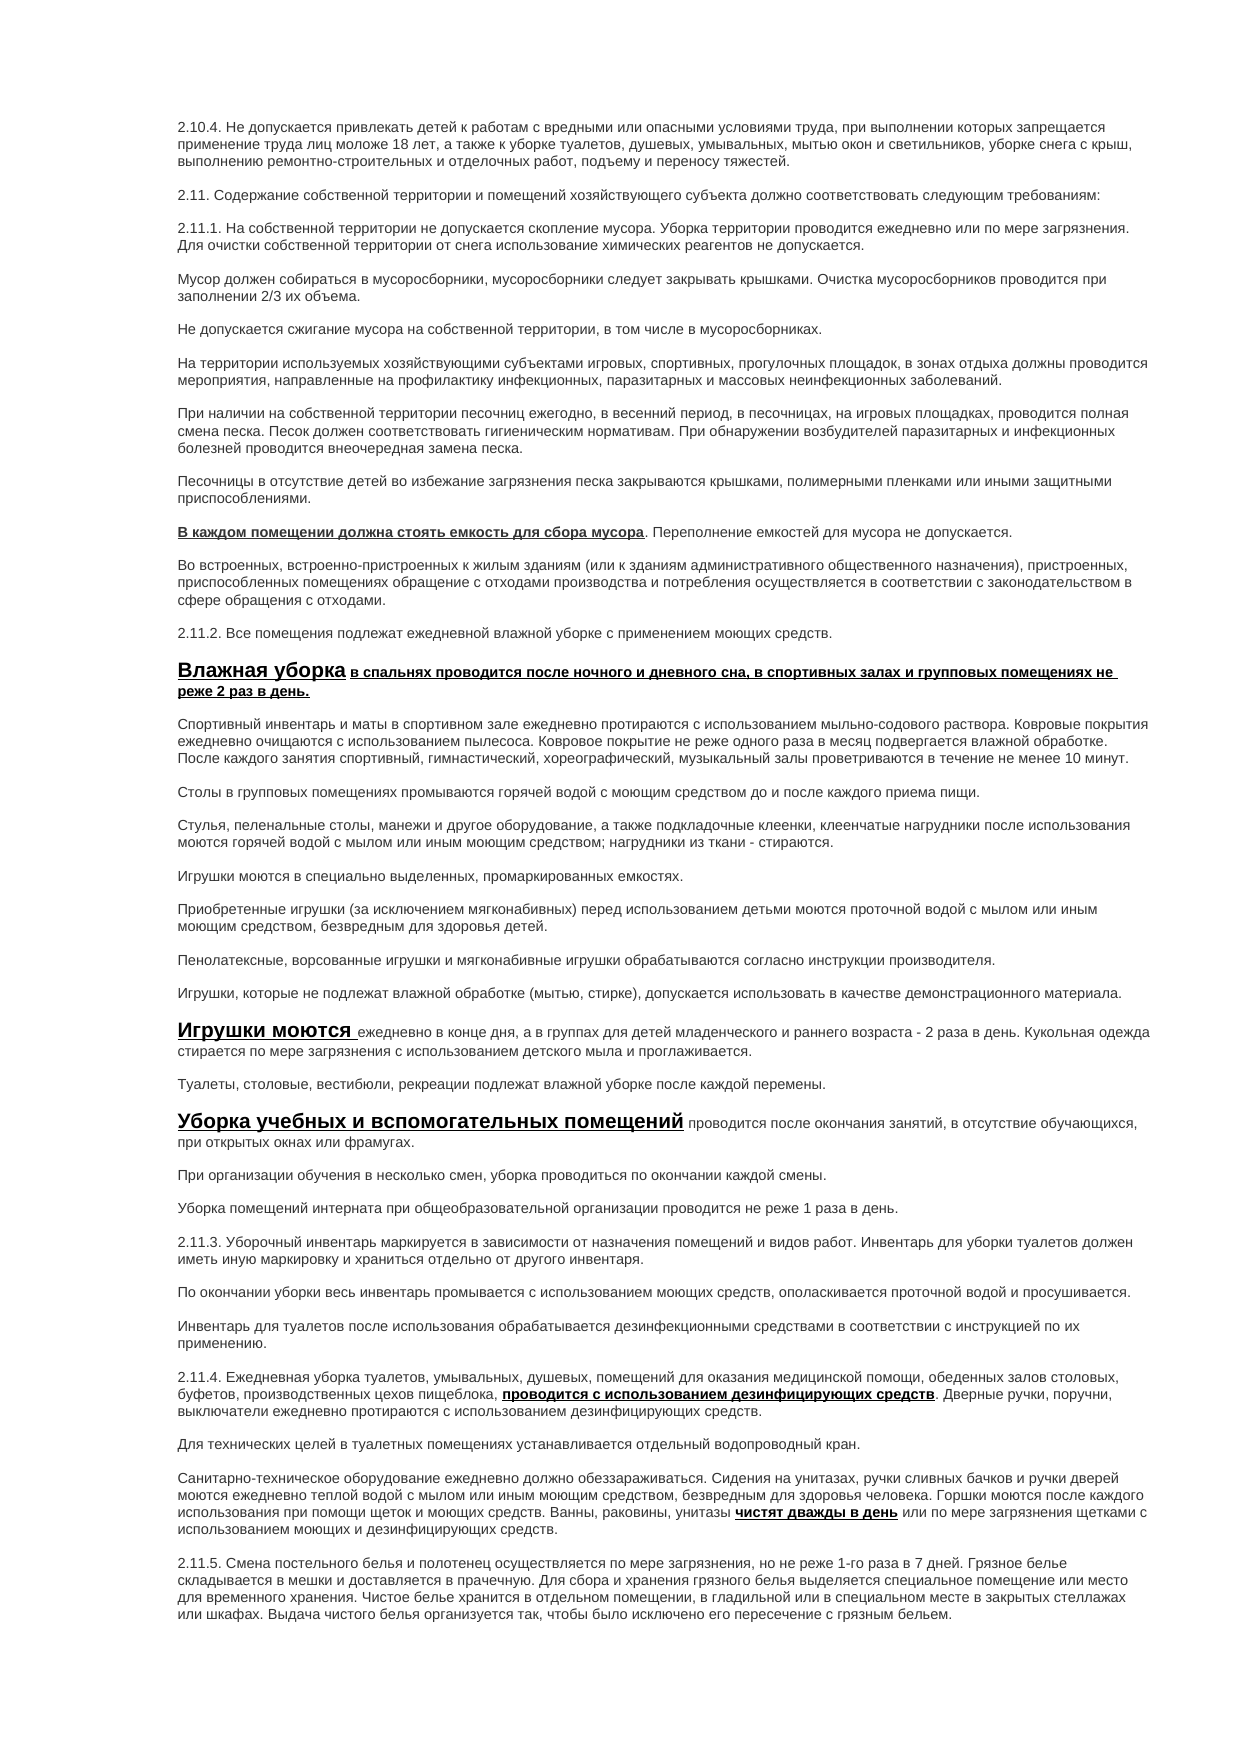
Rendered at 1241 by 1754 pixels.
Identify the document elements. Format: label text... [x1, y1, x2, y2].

text Игрушки, которые не подлежат влажной обработке (мытью, стирке), допускается использовать в качестве демонстрационного материала. [177, 984, 1152, 1002]
text 2.11.2. Все помещения подлежат ежедневной влажной уборке с применением моющих средств. [177, 624, 1152, 642]
text Санитарно-техническое оборудование ежедневно должно обеззараживаться. Сидения на унитазах, ручки сливных бачков и ручки дверей моются ежедневно теплой водой с мылом или иным моющим средством, безвредным для здоровья человека. Горшки моются после каждого использования при помощи щеток и моющих средств. Ванны, раковины, унитазы чистят дважды в день или по мере загрязнения щетками с использованием моющих и дезинфицирующих средств. [177, 1469, 1152, 1538]
text Для технических целей в туалетных помещениях устанавливается отдельный водопроводный кран. [177, 1436, 1152, 1453]
text Инвентарь для туалетов после использования обрабатывается дезинфекционными средствами в соответствии с инструкцией по их применению. [177, 1317, 1152, 1352]
text Игрушки моются ежедневно в конце дня, а в группах для детей младенческого и раннего возраста - 2 раза в день. Кукольная одежда стирается по мере загрязнения с использованием детского мыла и проглаживается. [177, 1018, 1152, 1059]
text Уборка помещений интерната при общеобразовательной организации проводится не реже 1 раза в день. [177, 1200, 1152, 1217]
text На территории используемых хозяйствующими субъектами игровых, спортивных, прогулочных площадок, в зонах отдыха должны проводится мероприятия, направленные на профилактику инфекционных, паразитарных и массовых неинфекционных заболеваний. [177, 354, 1152, 388]
text 2.11. Содержание собственной территории и помещений хозяйствующего субъекта должно соответствовать следующим требованиям: [177, 186, 1152, 203]
text Игрушки моются в специально выделенных, промаркированных емкостях. [177, 867, 1152, 884]
text Мусор должен собираться в мусоросборники, мусоросборники следует закрывать крышками. Очистка мусоросборников проводится при заполнении 2/3 их объема. [177, 270, 1152, 304]
text Приобретенные игрушки (за исключением мягконабивных) перед использованием детьми моются проточной водой с мылом или иным моющим средством, безвредным для здоровья детей. [177, 901, 1152, 935]
text Не допускается сжигание мусора на собственной территории, в том числе в мусоросборниках. [177, 321, 1152, 338]
text 2.11.1. На собственной территории не допускается скопление мусора. Уборка территории проводится ежедневно или по мере загрязнения. Для очистки собственной территории от снега использование химических реагентов не допускается. [177, 219, 1152, 254]
text Столы в групповых помещениях промываются горячей водой с моющим средством до и после каждого приема пищи. [177, 783, 1152, 800]
text При наличии на собственной территории песочниц ежегодно, в весенний период, в песочницах, на игровых площадках, проводится полная смена песка. Песок должен соответствовать гигиеническим нормативам. При обнаружении возбудителей паразитарных и инфекционных болезней проводится внеочередная замена песка. [177, 405, 1152, 456]
text Во встроенных, встроенно-пристроенных к жилым зданиям (или к зданиям административного общественного назначения), пристроенных, приспособленных помещениях обращение с отходами производства и потребления осуществляется в соответствии с законодательством в сфере обращения с отходами. [177, 557, 1152, 608]
text Пенолатексные, ворсованные игрушки и мягконабивные игрушки обрабатываются согласно инструкции производителя. [177, 951, 1152, 968]
text В каждом помещении должна стоять емкость для сбора мусора. Переполнение емкостей для мусора не допускается. [177, 523, 1152, 540]
text При организации обучения в несколько смен, уборка проводиться по окончании каждой смены. [177, 1166, 1152, 1183]
text Спортивный инвентарь и маты в спортивном зале ежедневно протираются с использованием мыльно-содового раствора. Ковровые покрытия ежедневно очищаются с использованием пылесоса. Ковровое покрытие не реже одного раза в месяц подвергается влажной обработке. После каждого занятия спортивный, гимнастический, хореографический, музыкальный залы проветриваются в течение не менее 10 минут. [177, 715, 1152, 767]
text 2.11.3. Уборочный инвентарь маркируется в зависимости от назначения помещений и видов работ. Инвентарь для уборки туалетов должен иметь иную маркировку и храниться отдельно от другого инвентаря. [177, 1233, 1152, 1267]
text По окончании уборки весь инвентарь промывается с использованием моющих средств, ополаскивается проточной водой и просушивается. [177, 1284, 1152, 1301]
text 2.11.4. Ежедневная уборка туалетов, умывальных, душевых, помещений для оказания медицинской помощи, обеденных залов столовых, буфетов, производственных цехов пищеблока, проводится с использованием дезинфицирующих средств. Дверные ручки, поручни, выключатели ежедневно протираются с использованием дезинфицирующих средств. [177, 1368, 1152, 1419]
text 2.10.4. Не допускается привлекать детей к работам с вредными или опасными условиями труда, при выполнении которых запрещается применение труда лиц моложе 18 лет, а также к уборке туалетов, душевых, умывальных, мытью окон и светильников, уборке снега с крыш, выполнению ремонтно-строительных и отделочных работ, подъему и переносу тяжестей. [177, 118, 1152, 170]
text Песочницы в отсутствие детей во избежание загрязнения песка закрываются крышками, полимерными пленками или иными защитными приспособлениями. [177, 472, 1152, 507]
text 2.11.5. Смена постельного белья и полотенец осуществляется по мере загрязнения, но не реже 1-го раза в 7 дней. Грязное белье складывается в мешки и доставляется в прачечную. Для сбора и хранения грязного белья выделяется специальное помещение или место для временного хранения. Чистое белье хранится в отдельном помещении, в гладильной или в специальном месте в закрытых стеллажах или шкафах. Выдача чистого белья организуется так, чтобы было исключено его пересечение с грязным бельем. [177, 1554, 1152, 1623]
text Туалеты, столовые, вестибюли, рекреации подлежат влажной уборке после каждой перемены. [177, 1075, 1152, 1093]
text Стулья, пеленальные столы, манежи и другое оборудование, а также подкладочные клеенки, клеенчатые нагрудники после использования моются горячей водой с мылом или иным моющим средством; нагрудники из ткани - стираются. [177, 816, 1152, 851]
text Уборка учебных и вспомогательных помещений проводится после окончания занятий, в отсутствие обучающихся, при открытых окнах или фрамугах. [177, 1109, 1152, 1150]
text Влажная уборка в спальнях проводится после ночного и дневного сна, в спортивных залах и групповых помещениях не реже 2 раз в день. [177, 658, 1152, 699]
